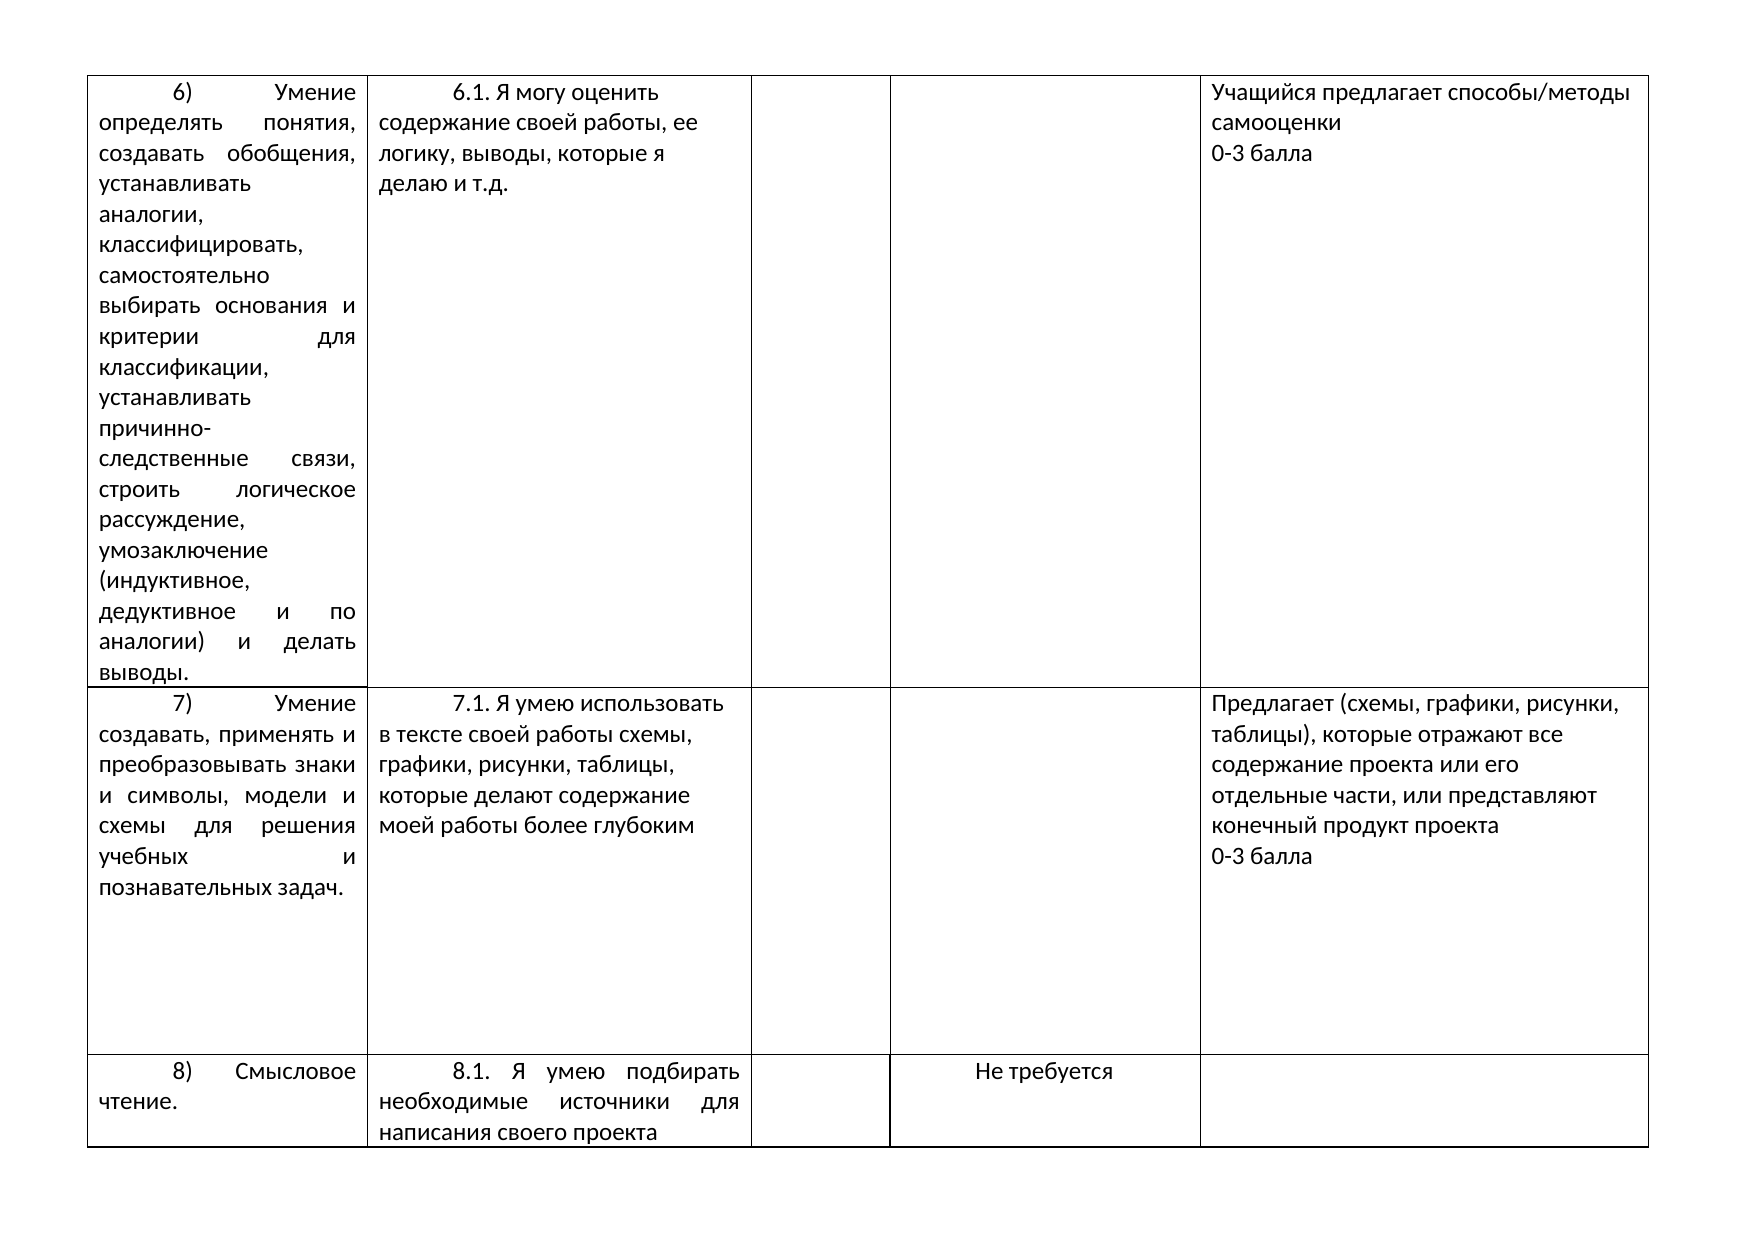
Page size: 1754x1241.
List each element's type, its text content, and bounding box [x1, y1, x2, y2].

table_cell [891, 688, 1200, 1054]
table_cell Учащийся предлагает способы/методы самооценки 0-3 балла [1201, 76, 1648, 686]
table_cell 7.1. Я умею использовать в тексте своей работы схемы, графики, рисунки, таблицы, которые делают содержание моей работы более глубоким [368, 688, 751, 1054]
table_cell [752, 688, 890, 1054]
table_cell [368, 1055, 751, 1146]
table_cell 6) Умение определять понятия, создавать обобщения, устанавливать аналогии, классифицировать, самостоятельно выбирать основания и критерии для классификации, устанавливать причинно-следственные связи, строить логическое рассуждение, умозаключение (индуктивное, дедуктивное и по аналогии) и делать выводы. [88, 76, 367, 686]
table_cell Предлагает (схемы, графики, рисунки, таблицы), которые отражают все содержание проекта или его отдельные части, или представляют конечный продукт проекта 0-3 балла [1201, 688, 1648, 1054]
table_cell 6.1. Я могу оценить содержание своей работы, ее логику, выводы, которые я делаю и т.д. [368, 76, 751, 686]
table_cell [752, 1055, 889, 1146]
table_cell [891, 76, 1200, 686]
table_cell Не требуется [891, 1055, 1200, 1146]
table_cell [1201, 1055, 1648, 1146]
table_cell [752, 76, 890, 686]
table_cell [88, 1055, 367, 1146]
table_cell 7) Умение создавать, применять и преобразовывать знаки и символы, модели и схемы для решения учебных и познавательных задач. [88, 688, 367, 1054]
